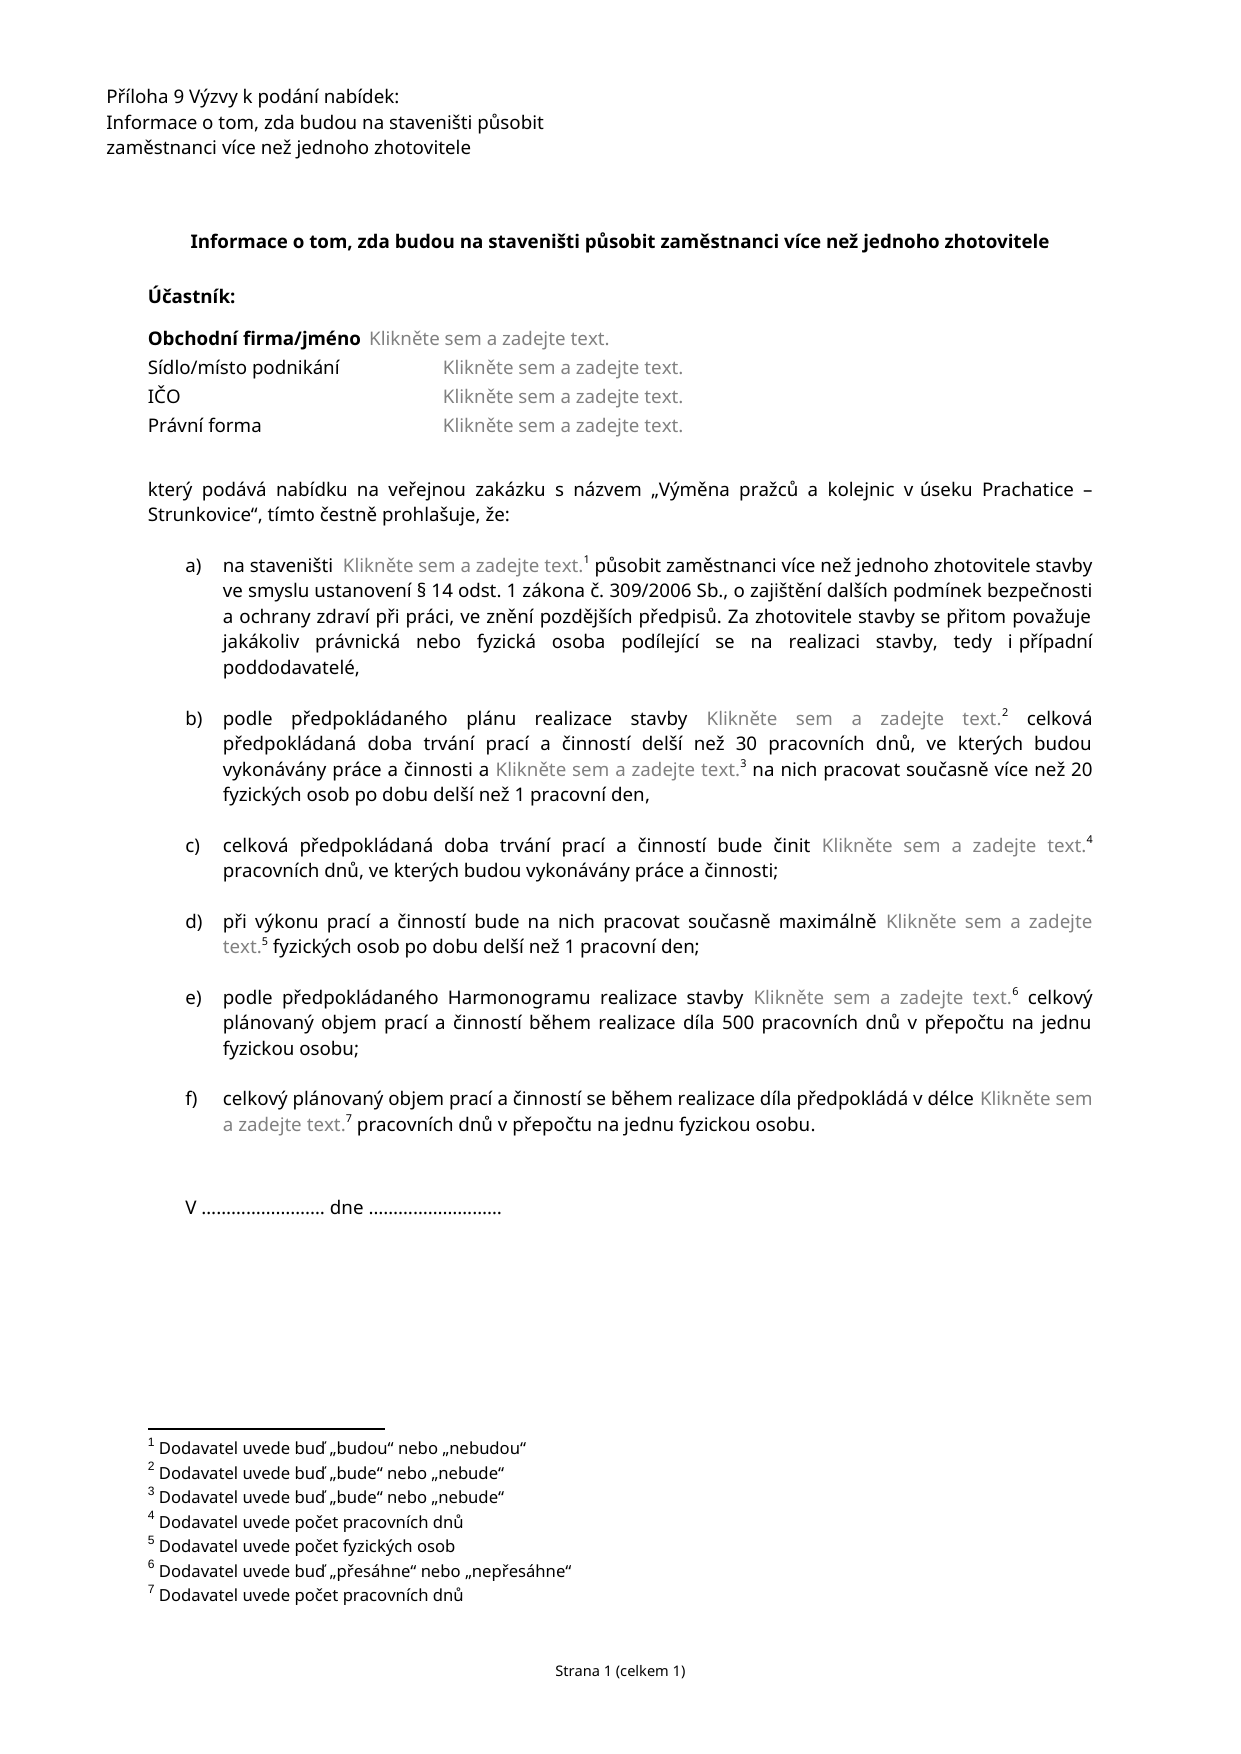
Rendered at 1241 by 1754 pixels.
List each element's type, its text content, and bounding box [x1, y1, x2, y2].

text který podává nabídku na veřejnou zakázku s názvem „Výměna pražců a kolejnic v úseku Prachatice – Strunkovice“, tímto čestně prohlašuje, že: [148, 476, 1093, 527]
title Informace o tom, zda budou na staveništi působit zaměstnanci více než jednoho zhotovitele [148, 228, 1093, 254]
text Právní forma [148, 409, 1093, 438]
text Obchodní firma/jméno [148, 322, 1093, 351]
text V ………………….… dne ……………………… [185, 1191, 1092, 1220]
text IČO [148, 380, 1093, 409]
text Sídlo/místo podnikání [148, 351, 1093, 380]
list podle předpokládaného Harmonogramu realizace stavby celkový plánovaný objem prací a činností během realizace díla 500 pracovních dnů v přepočtu na jednu fyzickou osobu; [185, 984, 1093, 1061]
text Účastník: [148, 279, 1093, 310]
list při výkonu prací a činností bude na nich pracovat současně maximálně fyzických osob po dobu delší než 1 pracovní den; [185, 908, 1093, 959]
list celková předpokládaná doba trvání prací a činností bude činit pracovních dnů, ve kterých budou vykonávány práce a činnosti; [185, 832, 1093, 883]
list podle předpokládaného plánu realizace stavby celková předpokládaná doba trvání prací a činností delší než 30 pracovních dnů, ve kterých budou vykonávány práce a činnosti a na nich pracovat současně více než 20 fyzických osob po dobu delší než 1 pracovní den, [185, 705, 1093, 807]
list na staveništi působit zaměstnanci více než jednoho zhotovitele stavby ve smyslu ustanovení § 14 odst. 1 zákona č. 309/2006 Sb., o zajištění dalších podmínek bezpečnosti a ochrany zdraví při práci, ve znění pozdějších předpisů. Za zhotovitele stavby se přitom považuje jakákoliv právnická nebo fyzická osoba podílející se na realizaci stavby, tedy i případní poddodavatelé, [185, 552, 1093, 680]
list celkový plánovaný objem prací a činností se během realizace díla předpokládá v délce pracovních dnů v přepočtu na jednu fyzickou osobu. [185, 1086, 1093, 1137]
